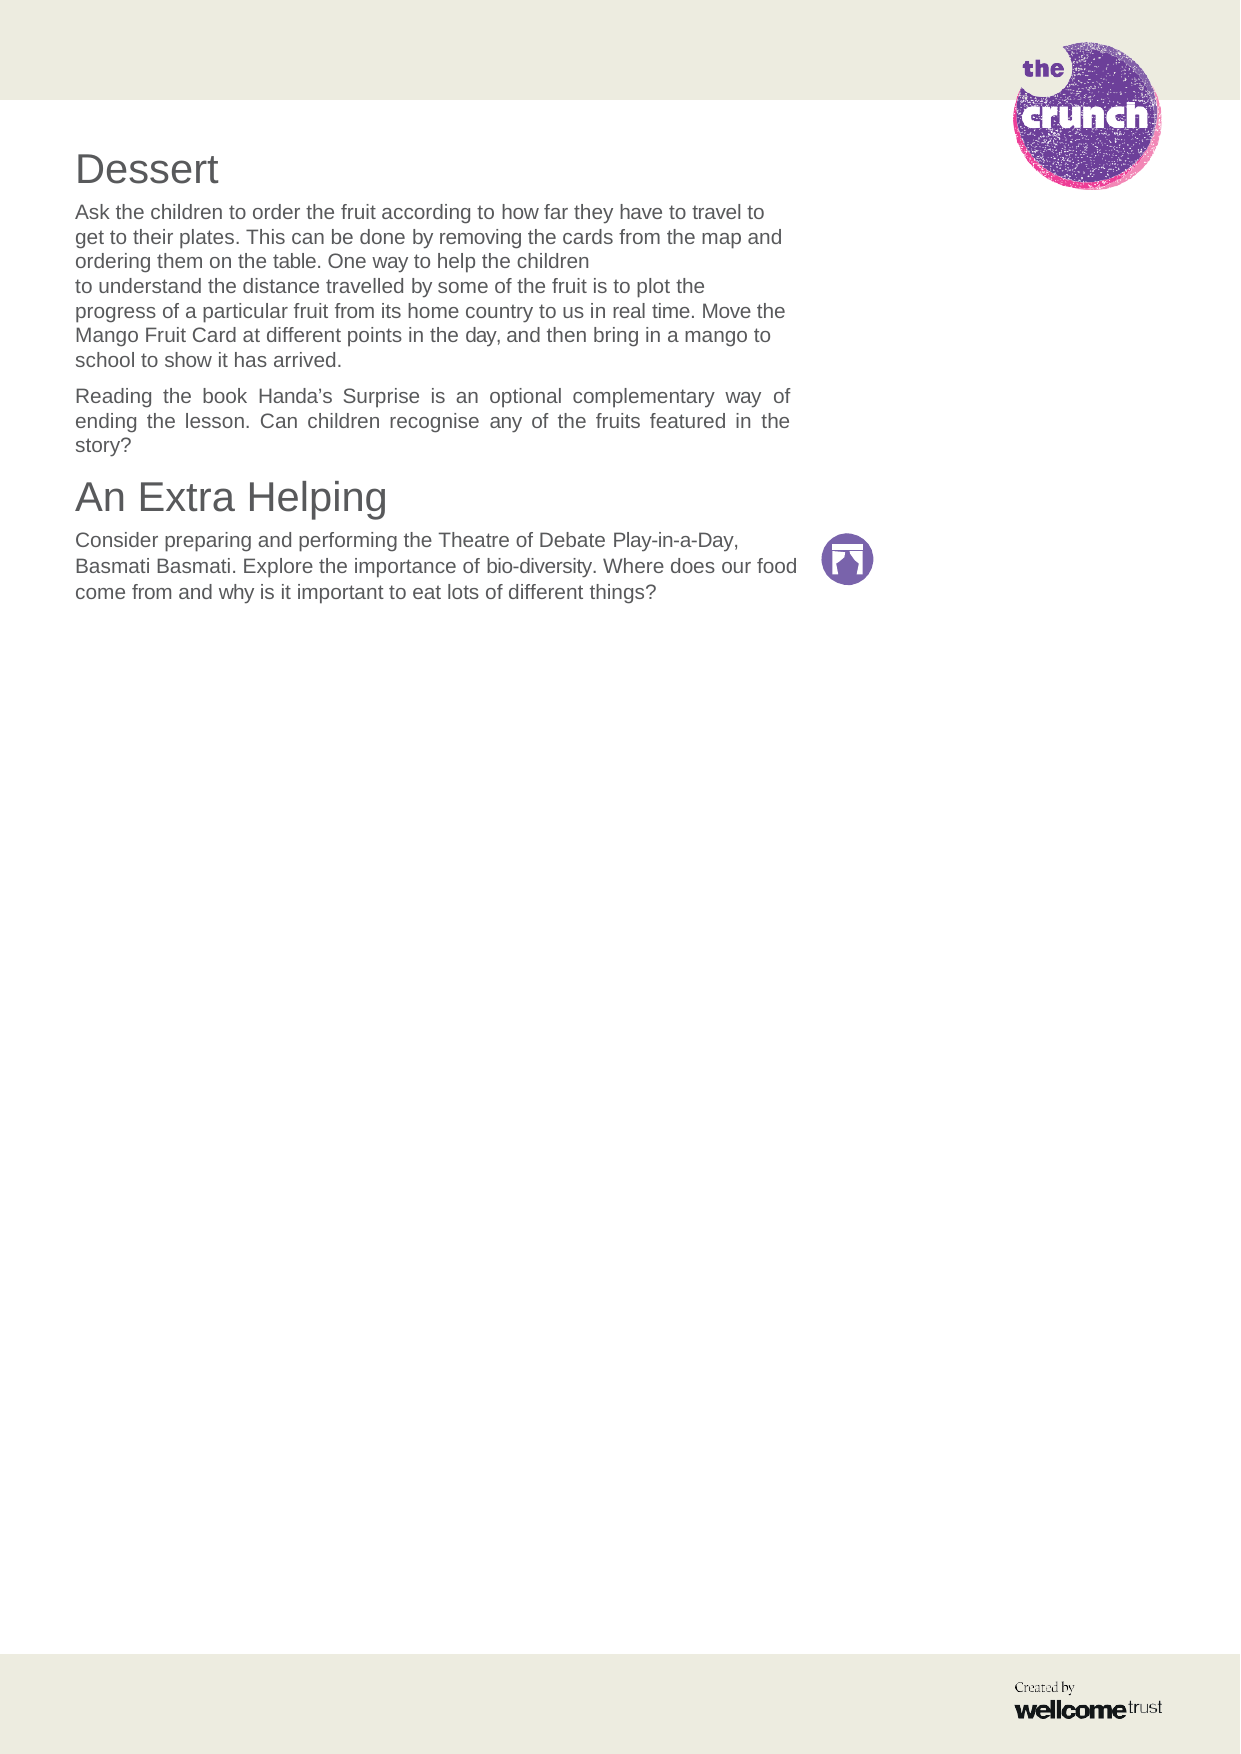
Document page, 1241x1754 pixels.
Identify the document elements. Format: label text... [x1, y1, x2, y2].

subtitle An Extra Helping [75, 472, 787, 520]
picture [1013, 42, 1162, 190]
text to understand the distance travelled by some of the fruit is to plot the progress of a particular fruit from its home country to us in real time. Move the Mango Fruit Card at different points in the day, and then bring in a mango to school to show it has arrived. [75, 274, 787, 372]
picture [1014, 1681, 1162, 1721]
text Consider preparing and performing the Theatre of Debate Play-in-a-Day, Basmati Basmati. Explore the importance of bio-diversity. Where does our food come from and why is it important to eat lots of different things? [75, 528, 797, 603]
subtitle Dessert [75, 148, 787, 193]
text Reading the book Handa’s Surprise is an optional complementary way of ending the lesson. Can children recognise any of the fruits featured in the story? [75, 384, 790, 457]
text Ask the children to order the fruit according to how far they have to travel to get to their plates. This can be done by removing the cards from the map and ordering them on the table. One way to help the children [75, 200, 787, 273]
